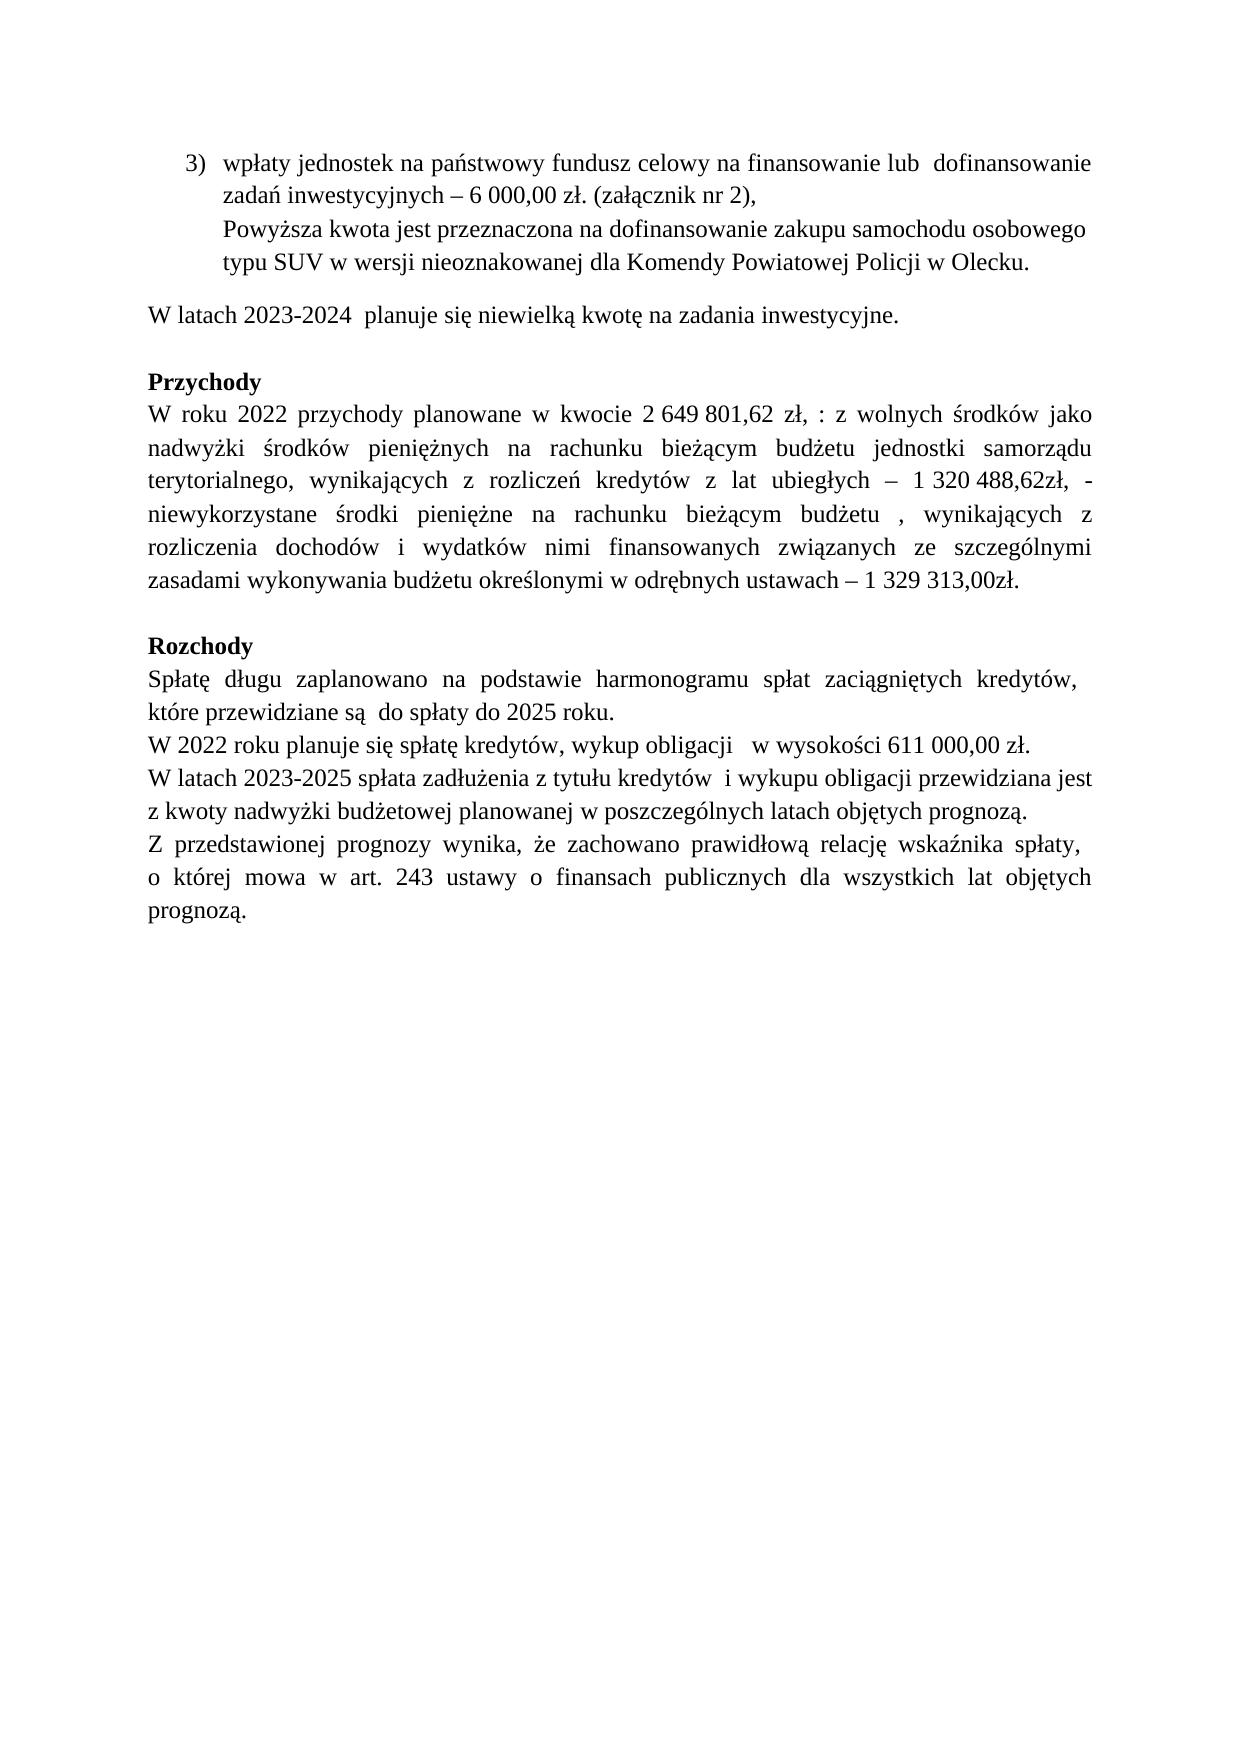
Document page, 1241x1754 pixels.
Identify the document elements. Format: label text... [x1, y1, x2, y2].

text W 2022 roku planuje się spłatę kredytów, wykup obligacji w wysokości 611 000,00 zł. [148, 730, 1093, 758]
text Przychody [148, 367, 1093, 395]
list Powyższa kwota jest przeznaczona na dofinansowanie zakupu samochodu osobowego typu SUV w wersji nieoznakowanej dla Komendy Powiatowej Policji w Olecku. [223, 214, 1093, 275]
text Spłatę długu zaplanowano na podstawie harmonogramu spłat zaciągniętych kredytów, które przewidziane są do spłaty do 2025 roku. [148, 664, 1093, 726]
text W latach 2023-2024 planuje się niewielką kwotę na zadania inwestycyjne. [148, 301, 1093, 329]
text Z przedstawionej prognozy wynika, że zachowano prawidłową relację wskaźnika spłaty, o której mowa w art. 243 ustawy o finansach publicznych dla wszystkich lat objętych prognozą. [148, 829, 1093, 924]
text W latach 2023-2025 spłata zadłużenia z tytułu kredytów i wykupu obligacji przewidziana jest z kwoty nadwyżki budżetowej planowanej w poszczególnych latach objętych prognozą. [148, 763, 1093, 824]
text Rozchody [148, 631, 1093, 659]
list wpłaty jednostek na państwowy fundusz celowy na finansowanie lub dofinansowanie zadań inwestycyjnych – 6 000,00 zł. (załącznik nr 2), [185, 148, 1093, 209]
text W roku 2022 przychody planowane w kwocie 2 649 801,62 zł, : z wolnych środków jako nadwyżki środków pieniężnych na rachunku bieżącym budżetu jednostki samorządu terytorialnego, wynikających z rozliczeń kredytów z lat ubiegłych – 1 320 488,62zł, - niewykorzystane środki pieniężne na rachunku bieżącym budżetu , wynikających z rozliczenia dochodów i wydatków nimi finansowanych związanych ze szczególnymi zasadami wykonywania budżetu określonymi w odrębnych ustawach – 1 329 313,00zł. [148, 399, 1093, 593]
